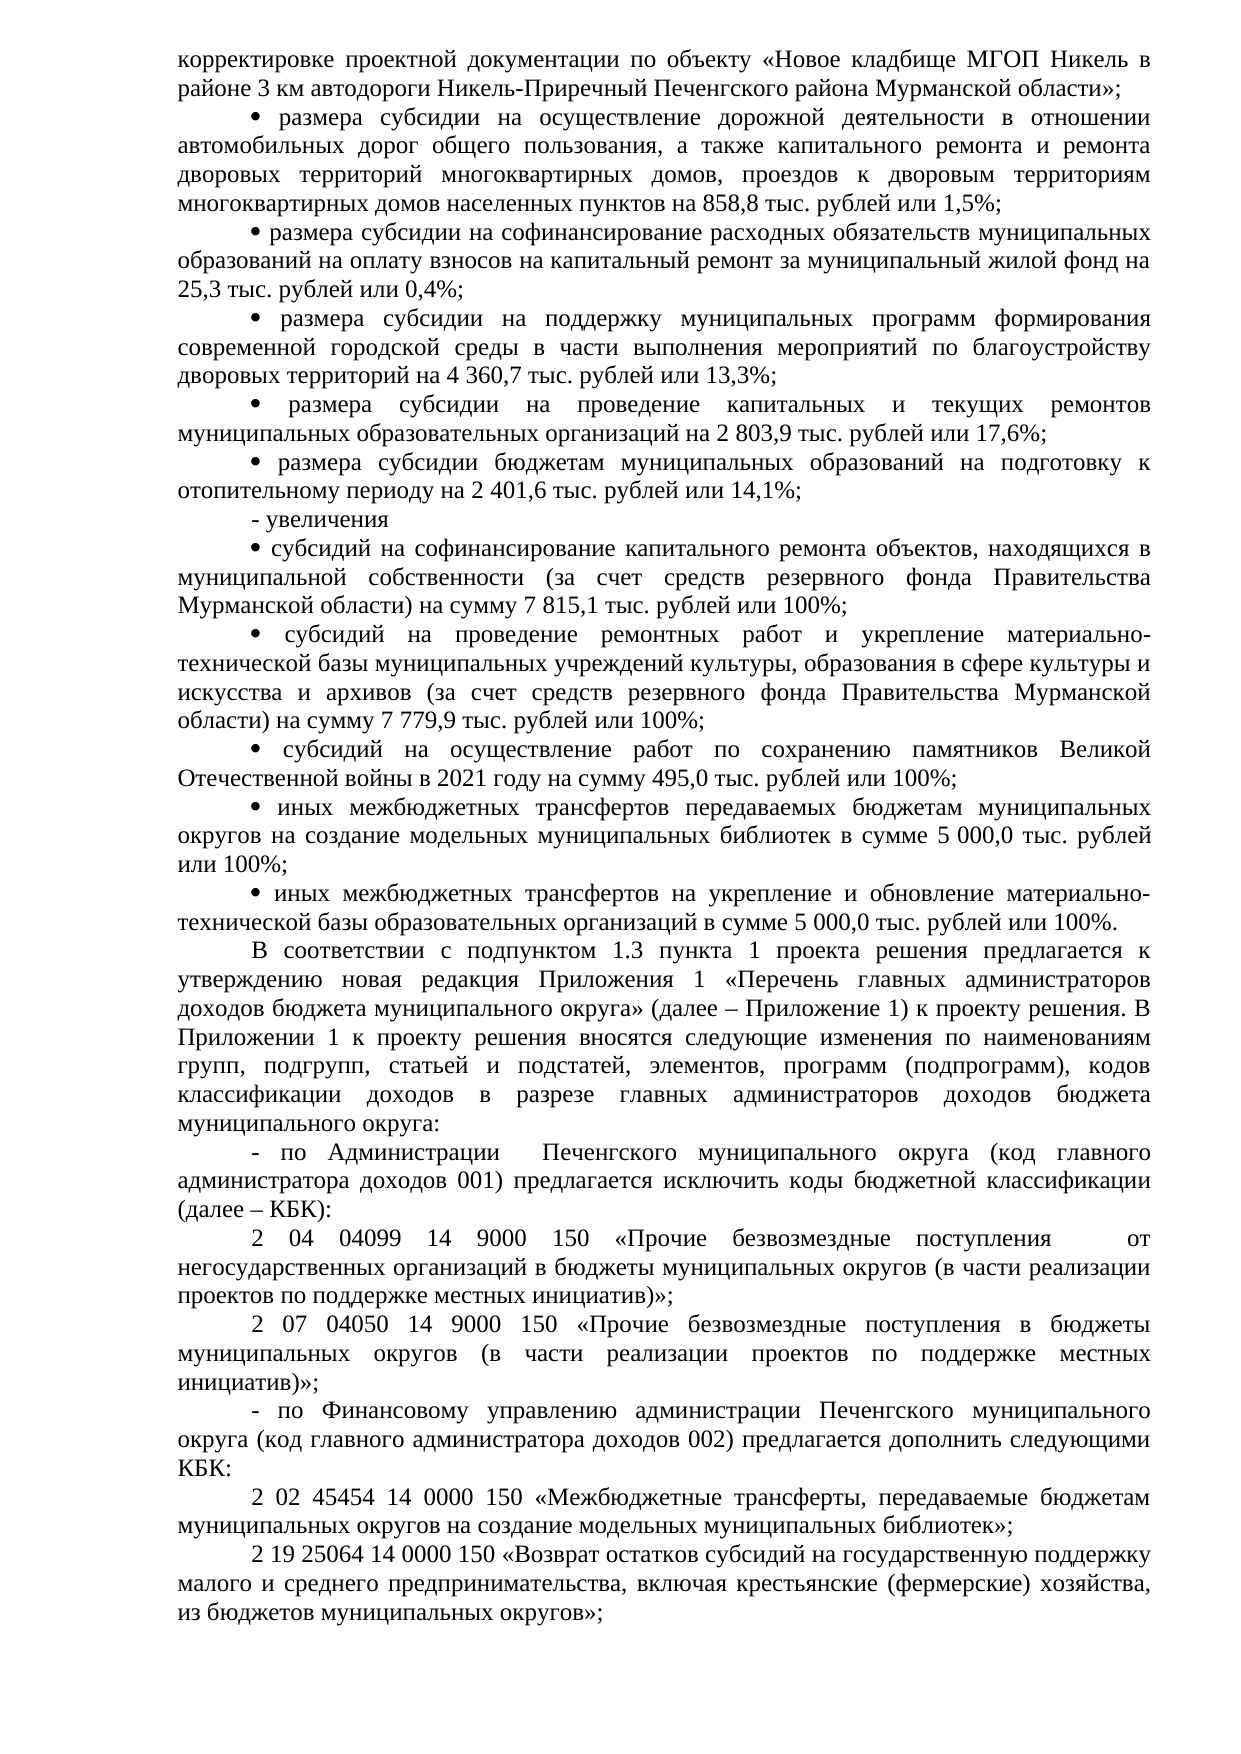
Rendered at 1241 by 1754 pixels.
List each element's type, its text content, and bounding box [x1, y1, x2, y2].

text размера субсидии на проведение капитальных и текущих ремонтов муниципальных образовательных организаций на 2 803,9 тыс. рублей или 17,6%; [177, 389, 1152, 447]
text иных межбюджетных трансфертов передаваемых бюджетам муниципальных округов на создание модельных муниципальных библиотек в сумме 5 000,0 тыс. рублей или 100%; [177, 792, 1152, 878]
text размера субсидии на софинансирование расходных обязательств муниципальных образований на оплату взносов на капитальный ремонт за муниципальный жилой фонд на 25,3 тыс. рублей или 0,4%; [177, 217, 1152, 303]
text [177, 44, 1152, 102]
text - по Администрации Печенгского муниципального округа (код главного администратора доходов 001) предлагается исключить коды бюджетной классификации (далее – КБК): [177, 1137, 1152, 1223]
text В соответствии с подпунктом 1.3 пункта 1 проекта решения предлагается к утверждению новая редакция Приложения 1 «Перечень главных администраторов доходов бюджета муниципального округа» (далее – Приложение 1) к проекту решения. В Приложении 1 к проекту решения вносятся следующие изменения по наименованиям групп, подгрупп, статьей и подстатей, элементов, программ (подпрограмм), кодов классификации доходов в разрезе главных администраторов доходов бюджета муниципального округа: [177, 936, 1152, 1137]
text 2 07 04050 14 9000 150 «Прочие безвозмездные поступления в бюджеты муниципальных округов (в части реализации проектов по поддержке местных инициатив)»; [177, 1309, 1152, 1396]
text субсидий на осуществление работ по сохранению памятников Великой Отечественной войны в 2021 году на сумму 495,0 тыс. рублей или 100%; [177, 734, 1152, 792]
text размера субсидии на осуществление дорожной деятельности в отношении автомобильных дорог общего пользования, а также капитального ремонта и ремонта дворовых территорий многоквартирных домов, проездов к дворовым территориям многоквартирных домов населенных пунктов на 858,8 тыс. рублей или 1,5%; [177, 102, 1152, 217]
text 2 19 25064 14 0000 150 «Возврат остатков субсидий на государственную поддержку малого и среднего предпринимательства, включая крестьянские (фермерские) хозяйства, из бюджетов муниципальных округов»; [177, 1539, 1152, 1626]
text размера субсидии на поддержку муниципальных программ формирования современной городской среды в части выполнения мероприятий по благоустройству дворовых территорий на 4 360,7 тыс. рублей или 13,3%; [177, 303, 1152, 389]
text субсидий на софинансирование капитального ремонта объектов, находящихся в муниципальной собственности (за счет средств резервного фонда Правительства Мурманской области) на сумму 7 815,1 тыс. рублей или 100%; [177, 533, 1152, 619]
text размера субсидии бюджетам муниципальных образований на подготовку к отопительному периоду на 2 401,6 тыс. рублей или 14,1%; [177, 447, 1152, 504]
text - по Финансовому управлению администрации Печенгского муниципального округа (код главного администратора доходов 002) предлагается дополнить следующими КБК: [177, 1396, 1152, 1482]
text субсидий на проведение ремонтных работ и укрепление материально-технической базы муниципальных учреждений культуры, образования в сфере культуры и искусства и архивов (за счет средств резервного фонда Правительства Мурманской области) на сумму 7 779,9 тыс. рублей или 100%; [177, 619, 1152, 734]
text 2 04 04099 14 9000 150 «Прочие безвозмездные поступления от негосударственных организаций в бюджеты муниципальных округов (в части реализации проектов по поддержке местных инициатив)»; [177, 1223, 1152, 1309]
text - увеличения [177, 504, 1152, 533]
text 2 02 45454 14 0000 150 «Межбюджетные трансферты, передаваемые бюджетам муниципальных округов на создание модельных муниципальных библиотек»; [177, 1482, 1152, 1539]
text иных межбюджетных трансфертов на укрепление и обновление материально-технической базы образовательных организаций в сумме 5 000,0 тыс. рублей или 100%. [177, 878, 1152, 936]
